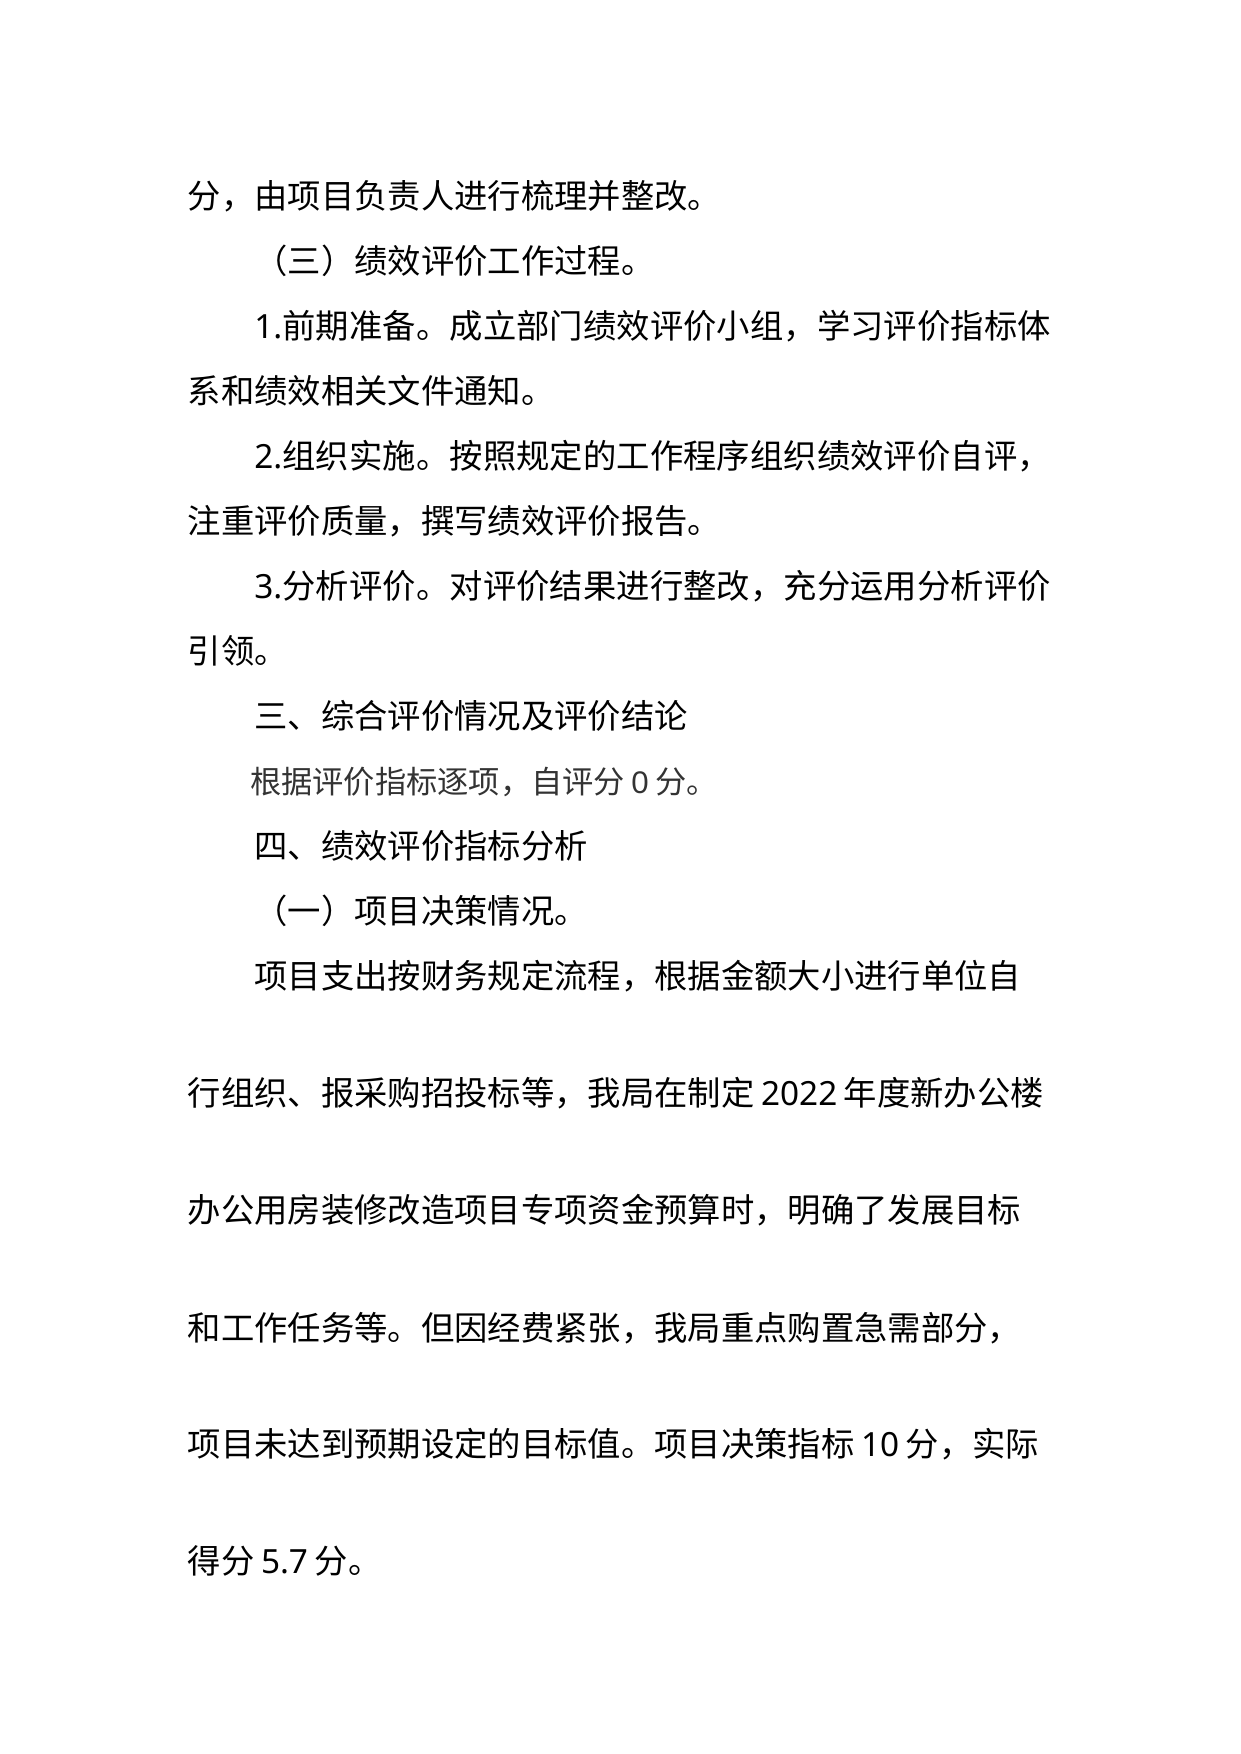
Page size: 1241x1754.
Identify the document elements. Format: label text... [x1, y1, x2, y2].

text （三）绩效评价工作过程。 [187, 227, 1053, 292]
text 3.分析评价。对评价结果进行整改，充分运用分析评价引领。 [187, 552, 1053, 682]
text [187, 162, 1053, 227]
text 根据评价指标逐项，自评分0分。 [187, 747, 1053, 812]
text 三、综合评价情况及评价结论 [187, 682, 1053, 747]
text 1.前期准备。成立部门绩效评价小组，学习评价指标体系和绩效相关文件通知。 [187, 292, 1053, 422]
text 四、绩效评价指标分析 [187, 812, 1053, 877]
text 项目支出按财务规定流程，根据金额大小进行单位自行组织、报采购招投标等，我局在制定2022年度新办公楼办公用房装修改造项目专项资金预算时，明确了发展目标和工作任务等。但因经费紧张，我局重点购置急需部分，项目未达到预期设定的目标值。项目决策指标10分，实际得分5.7分。 [187, 942, 1053, 1592]
text 2.组织实施。按照规定的工作程序组织绩效评价自评，注重评价质量，撰写绩效评价报告。 [187, 422, 1053, 552]
text （一）项目决策情况。 [187, 877, 1053, 942]
